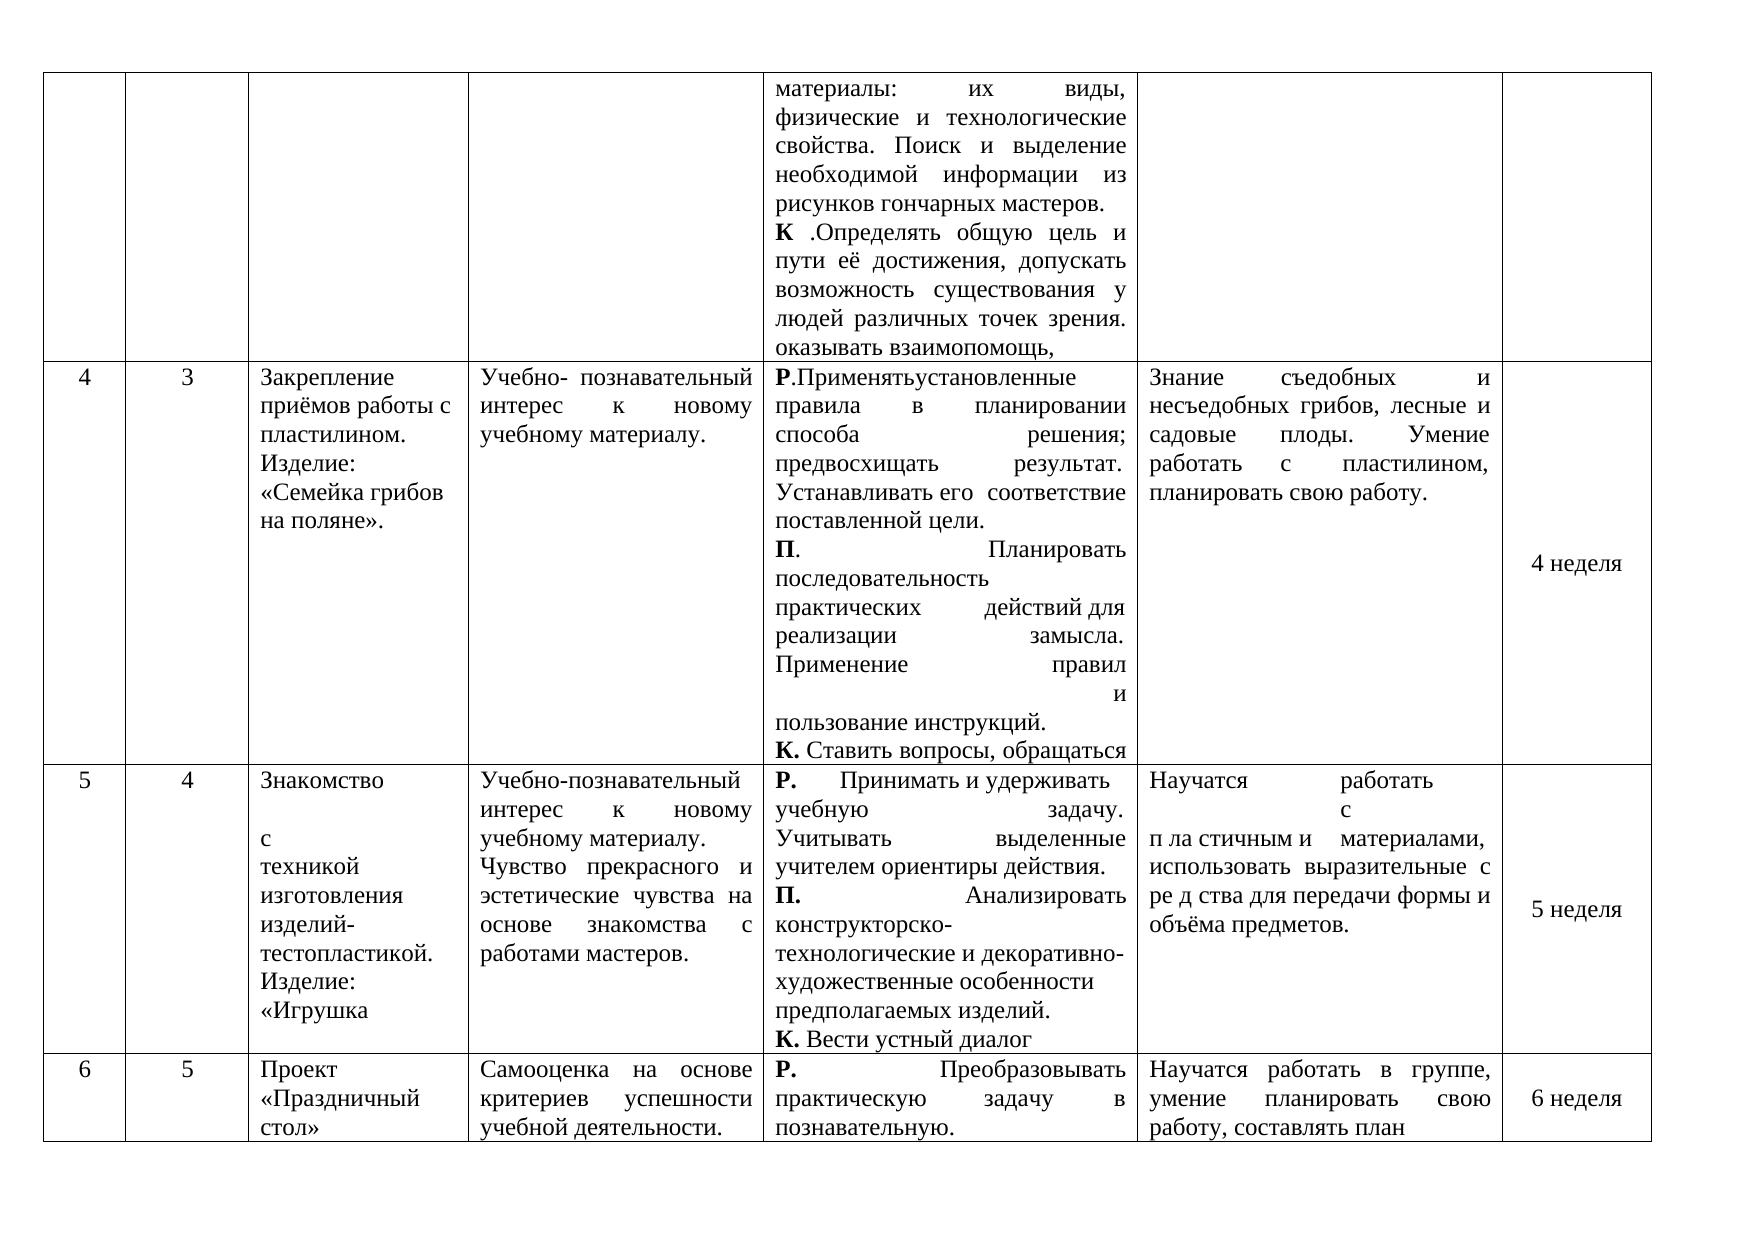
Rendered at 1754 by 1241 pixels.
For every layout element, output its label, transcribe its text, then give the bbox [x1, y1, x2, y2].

table_header [249, 73, 468, 361]
table_cell 5 [126, 1054, 248, 1141]
table_cell Р.Применять установленные правила в планировании способа решения; предвосхищать результат. Устанавливать его соответствие поставленной цели. П. Планировать последовательность практических действий для реализации замысла. Применение правил и пользование инструкций. К. Ставить вопросы, обращаться за помощью. [764, 362, 1137, 764]
table_header материалы: их виды, физические и технологические свойства. Поиск и выделение необходимой информации из рисунков гончарных мастеров. К .Определять общую цель и пути её достижения, допускать возможность существования у людей различных точек зрения. оказывать взаимопомощь, [764, 73, 1137, 361]
table_header [44, 73, 125, 361]
table_cell 4 [44, 362, 125, 764]
table_cell Учебно- познавательный интерес к новому учебному материалу. [469, 362, 763, 764]
table_cell 5 неделя [1503, 765, 1651, 1053]
table_cell Проект «Праздничный стол» [249, 1054, 468, 1141]
table_cell Учебно-познавательный интерес к новому учебному материалу. Чувство прекрасного и эстетические чувства на основе знакомства с работами мастеров. [469, 765, 763, 1053]
table_cell Научатся работать в группе, умение планировать свою работу, составлять план [1138, 1054, 1502, 1141]
table_cell 4 [126, 765, 248, 1053]
table_cell Самооценка на основе критериев успешности учебной деятельности. [469, 1054, 763, 1141]
table_cell Закрепление приёмов работы с пластилином. Изделие: «Семейка грибов на поляне». [249, 362, 468, 764]
table_cell 6 неделя [1503, 1054, 1651, 1141]
table_header [1138, 73, 1502, 361]
table_header [469, 73, 763, 361]
table_cell 3 [126, 362, 248, 764]
table_cell 5 [44, 765, 125, 1053]
table_cell Знание съедобных и несъедобных грибов, лесные и садовые плоды. Умение работать с пластилином, планировать свою работу. [1138, 362, 1502, 764]
table_header [1503, 73, 1651, 361]
table_cell Р. Принимать и удерживать учебную задачу. Учитывать выделенные учителем ориентиры действия. П. Анализировать конструкторско- технологические и декоративнохудожественные особенности предполагаемых изделий. К. Вести устный диалог [764, 765, 1137, 1053]
table_cell 4 неделя [1503, 362, 1651, 764]
table_cell Научатся работать с п ла стичным и материалами, использовать выразительные с ре д ства для передачи формы и объёма предметов. [1138, 765, 1502, 1053]
table_cell Знакомство с техникой изготовления изделий- тестопластикой. Изделие: «Игрушка из теста» [249, 765, 468, 1053]
table_cell Р. Преобразовывать практическую задачу в познавательную. [764, 1054, 1137, 1141]
table_cell 6 [44, 1054, 125, 1141]
table_header [126, 73, 248, 361]
